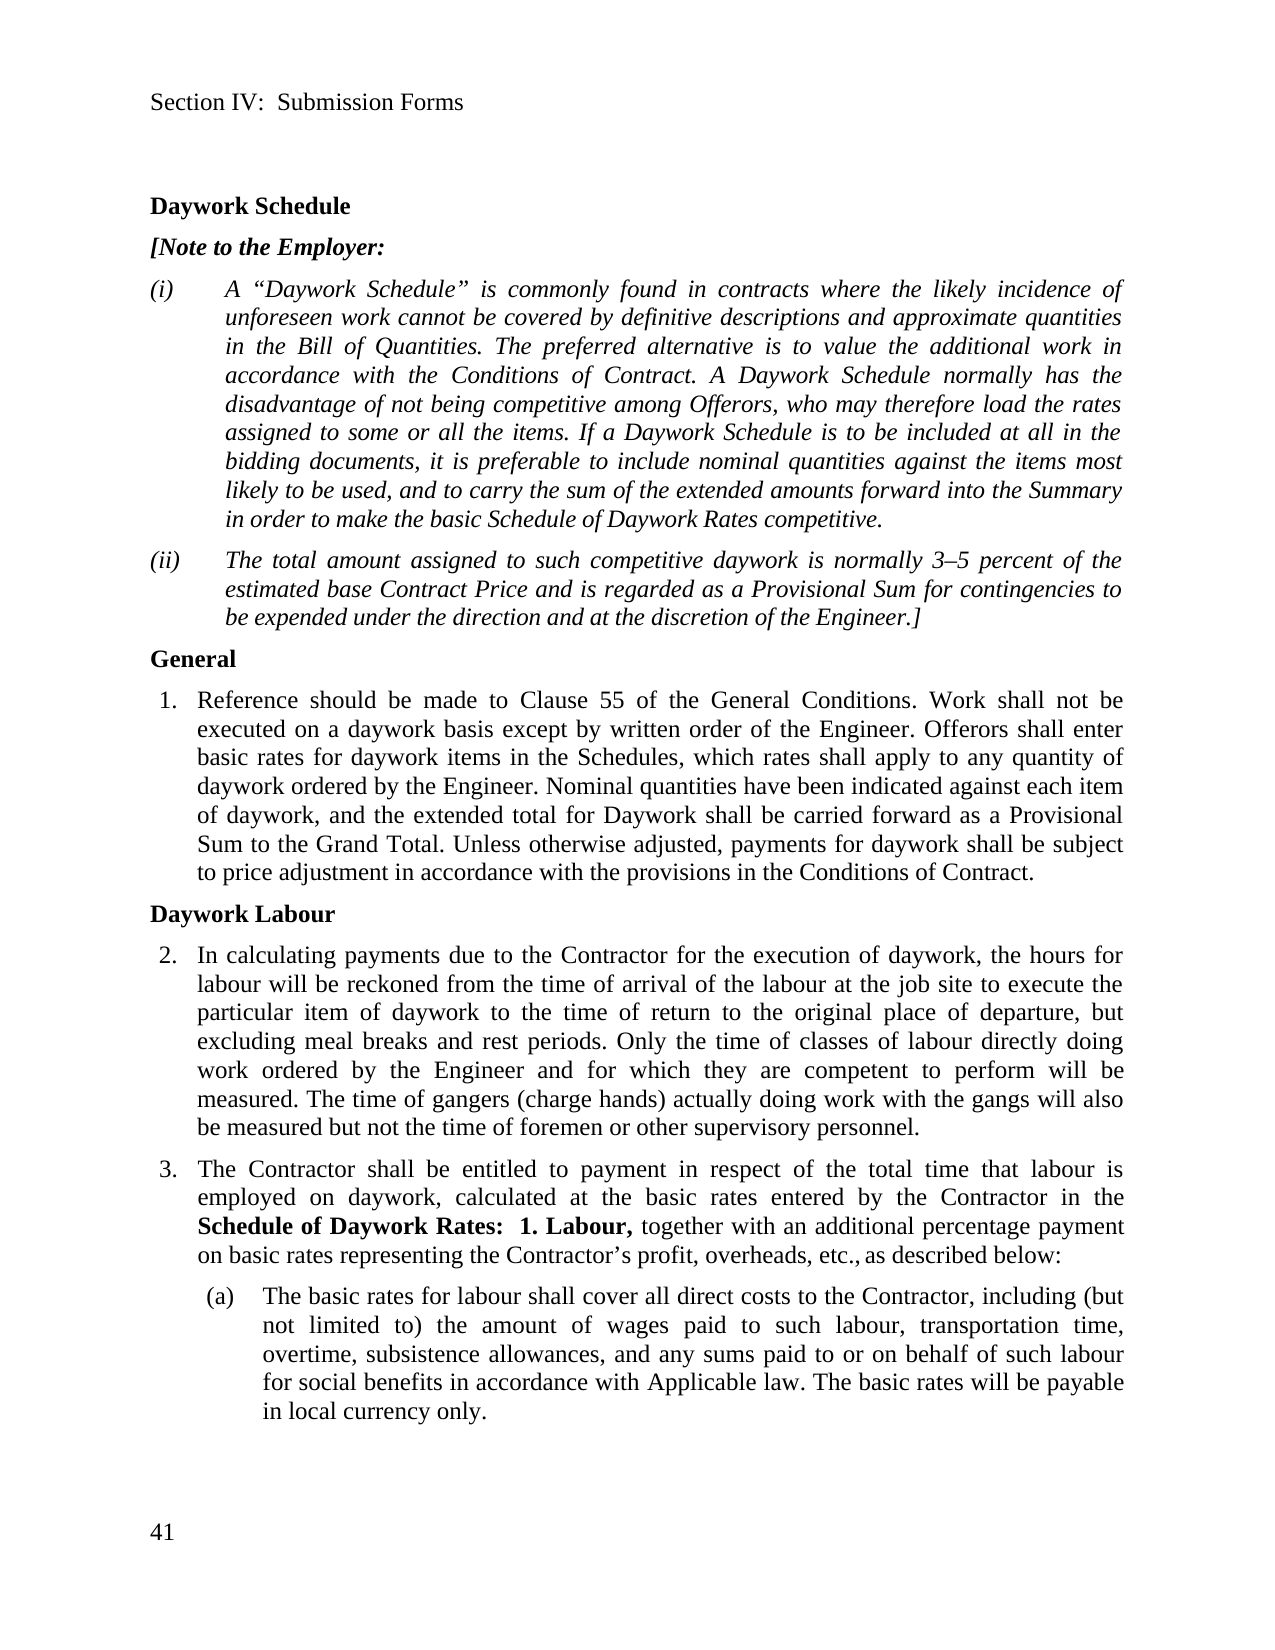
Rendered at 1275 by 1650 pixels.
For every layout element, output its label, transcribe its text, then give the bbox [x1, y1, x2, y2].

text (a) The basic rates for labour shall cover all direct costs to the Contractor, including (but not limited to) the amount of wages paid to such labour, transportation time, overtime, subsistence allowances, and any sums paid to or on behalf of such labour for social benefits in accordance with Applicable law. The basic rates will be payable in local currency only. [206, 1281, 1125, 1425]
text [Note to the Employer: [150, 232, 1125, 261]
list In calculating payments due to the Contractor for the execution of daywork, the hours for labour will be reckoned from the time of arrival of the labour at the job site to execute the particular item of daywork to the time of return to the original place of departure, but excluding meal breaks and rest periods. Only the time of classes of labour directly doing work ordered by the Engineer and for which they are competent to perform will be measured. The time of gangers (charge hands) actually doing work with the gangs will also be measured but not the time of foremen or other supervisory personnel. [159, 940, 1125, 1141]
list Reference should be made to Clause 55 of the General Conditions. Work shall not be executed on a daywork basis except by written order of the Engineer. Offerors shall enter basic rates for daywork items in the Schedules, which rates shall apply to any quantity of daywork ordered by the Engineer. Nominal quantities have been indicated against each item of daywork, and the extended total for Daywork shall be carried forward as a Provisional Sum to the Grand Total. Unless otherwise adjusted, payments for daywork shall be subject to price adjustment in accordance with the provisions in the Conditions of Contract. [159, 685, 1125, 886]
list The Contractor shall be entitled to payment in respect of the total time that labour is employed on daywork, calculated at the basic rates entered by the Contractor in the Schedule of Daywork Rates: 1. Labour, together with an additional percentage payment on basic rates representing the Contractor’s profit, overheads, etc., as described below: [159, 1154, 1125, 1269]
text General [150, 644, 1125, 672]
text Daywork Labour [150, 899, 1125, 927]
text (ii) The total amount assigned to such competitive daywork is normally 3–5 percent of the estimated base Contract Price and is regarded as a Provisional Sum for contingencies to be expended under the direction and at the discretion of the Engineer.] [150, 545, 1125, 631]
text (i) A “Daywork Schedule” is commonly found in contracts where the likely incidence of unforeseen work cannot be covered by definitive descriptions and approximate quantities in the Bill of Quantities. The preferred alternative is to value the additional work in accordance with the Conditions of Contract. A Daywork Schedule normally has the disadvantage of not being competitive among Offerors, who may therefore load the rates assigned to some or all the items. If a Daywork Schedule is to be included at all in the bidding documents, it is preferable to include nominal quantities against the items most likely to be used, and to carry the sum of the extended amounts forward into the Summary in order to make the basic Schedule of Daywork Rates competitive. [150, 274, 1125, 532]
text Daywork Schedule [150, 191, 1125, 220]
